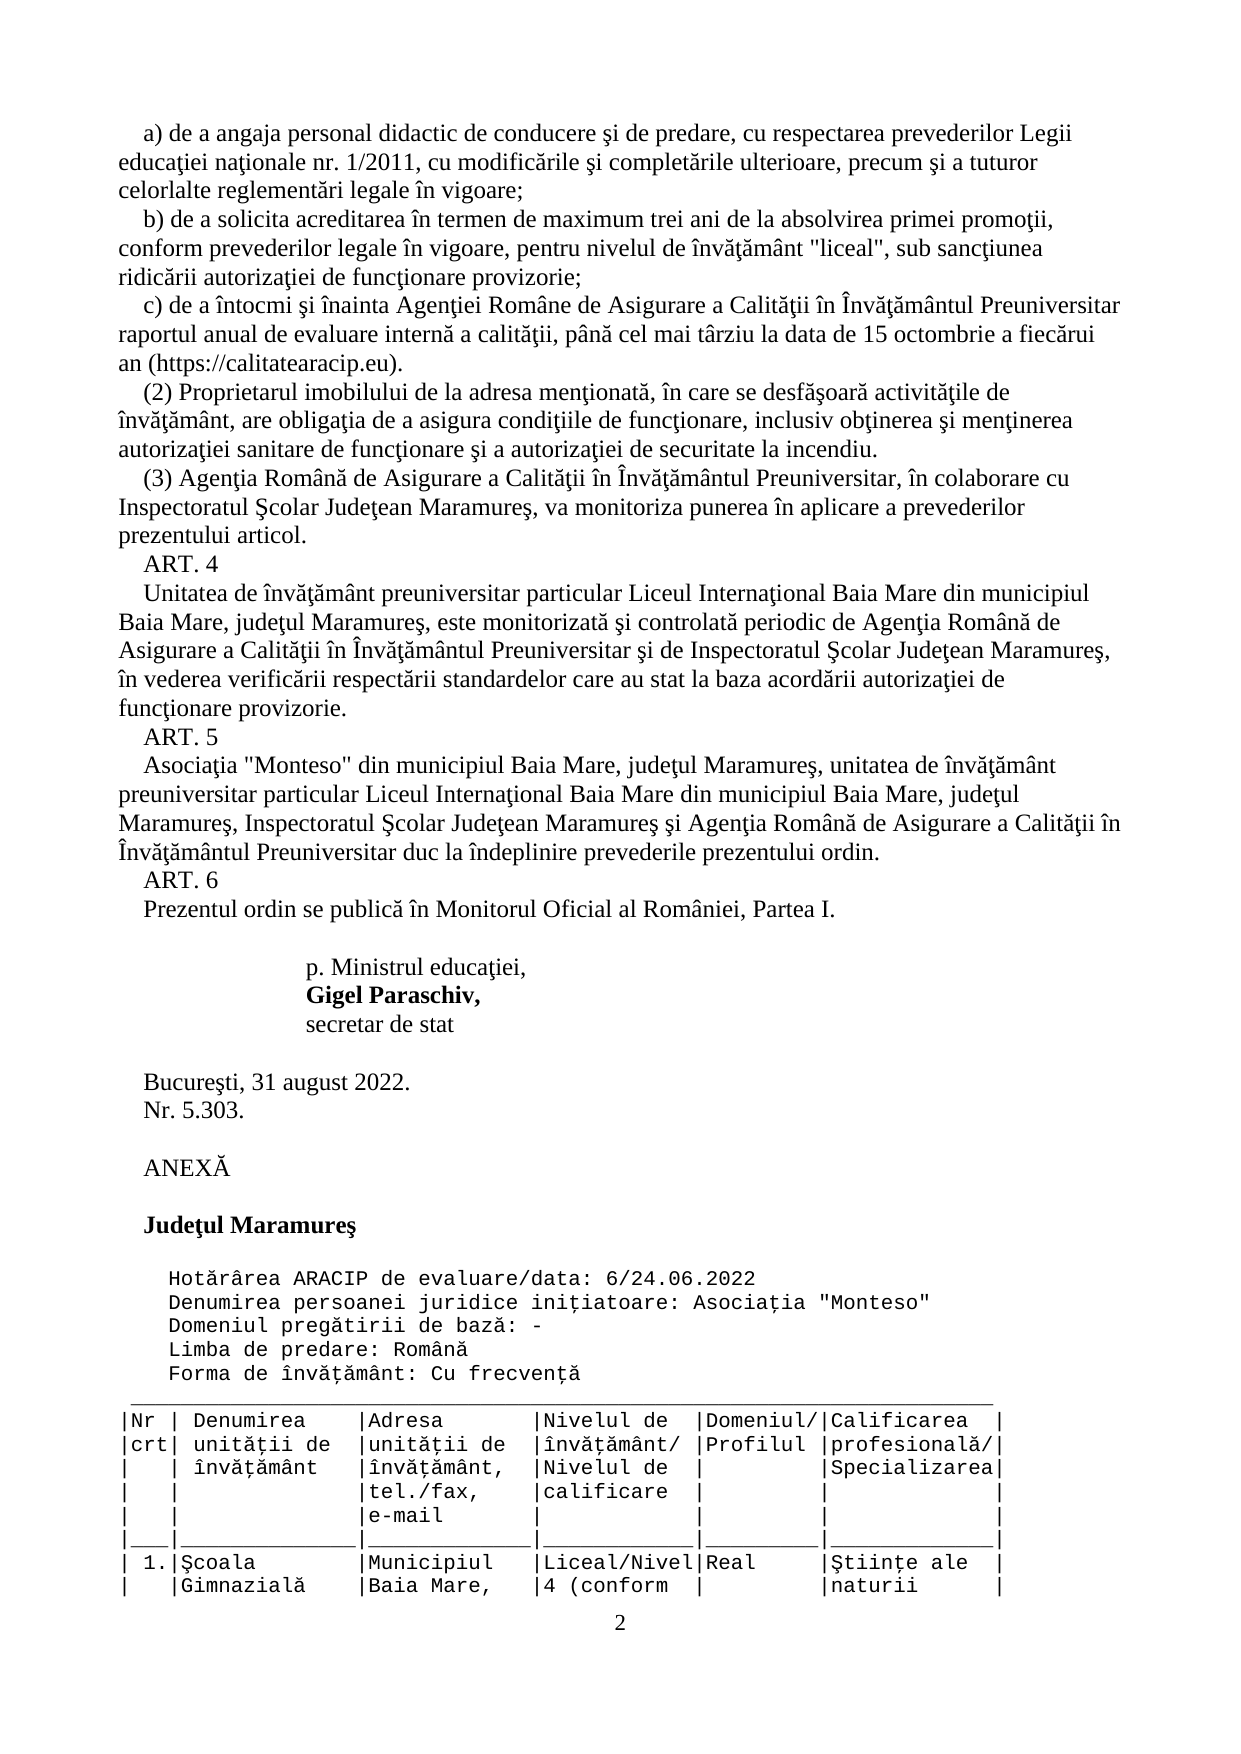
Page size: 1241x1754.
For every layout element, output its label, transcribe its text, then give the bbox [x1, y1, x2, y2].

text | | învăţământ |învăţământ, |Nivelul de | |Specializarea| [118, 1457, 1122, 1481]
text | 1.|Şcoala |Municipiul |Liceal/Nivel|Real |Ştiinţe ale | [118, 1552, 1122, 1576]
text Forma de învăţământ: Cu frecvenţă [118, 1363, 1122, 1386]
text Nr. 5.303. [118, 1096, 1122, 1124]
text |Nr | Denumirea |Adresa |Nivelul de |Domeniul/|Calificarea | [118, 1410, 1122, 1434]
text ART. 4 [118, 549, 1122, 578]
text _____________________________________________________________________ [118, 1386, 1122, 1410]
text ANEXĂ [118, 1153, 1122, 1182]
text b) de a solicita acreditarea în termen de maximum trei ani de la absolvirea primei promoţii, conform prevederilor legale în vigoare, pentru nivelul de învăţământ "liceal", sub sancţiunea ridicării autorizaţiei de funcţionare provizorie; [118, 204, 1122, 291]
text ART. 5 [118, 722, 1122, 751]
text secretar de stat [118, 1009, 1122, 1038]
text Hotărârea ARACIP de evaluare/data: 6/24.06.2022 [118, 1268, 1122, 1292]
text (2) Proprietarul imobilului de la adresa menţionată, în care se desfăşoară activităţile de învăţământ, are obligaţia de a asigura condiţiile de funcţionare, inclusiv obţinerea şi menţinerea autorizaţiei sanitare de funcţionare şi a autorizaţiei de securitate la incendiu. [118, 377, 1122, 463]
text Gigel Paraschiv, [118, 981, 1122, 1009]
text Unitatea de învăţământ preuniversitar particular Liceul Internaţional Baia Mare din municipiul Baia Mare, judeţul Maramureş, este monitorizată şi controlată periodic de Agenţia Română de Asigurare a Calităţii în Învăţământul Preuniversitar şi de Inspectoratul Şcolar Judeţean Maramureş, în vederea verificării respectării standardelor care au stat la baza acordării autorizaţiei de funcţionare provizorie. [118, 578, 1122, 722]
text (3) Agenţia Română de Asigurare a Calităţii în Învăţământul Preuniversitar, în colaborare cu Inspectoratul Şcolar Judeţean Maramureş, va monitoriza punerea în aplicare a prevederilor prezentului articol. [118, 463, 1122, 549]
text Judeţul Maramureş [118, 1211, 1122, 1239]
text Domeniul pregătirii de bază: - [118, 1315, 1122, 1339]
text | | |tel./fax, |calificare | | | [118, 1481, 1122, 1504]
text Asociaţia "Monteso" din municipiul Baia Mare, judeţul Maramureş, unitatea de învăţământ preuniversitar particular Liceul Internaţional Baia Mare din municipiul Baia Mare, judeţul Maramureş, Inspectoratul Şcolar Judeţean Maramureş şi Agenţia Română de Asigurare a Calităţii în Învăţământul Preuniversitar duc la îndeplinire prevederile prezentului ordin. [118, 751, 1122, 866]
text Limba de predare: Română [118, 1339, 1122, 1363]
text c) de a întocmi şi înainta Agenţiei Române de Asigurare a Calităţii în Învăţământul Preuniversitar raportul anual de evaluare internă a calităţii, până cel mai târziu la data de 15 octombrie a fiecărui an (https://calitatearacip.eu). [118, 291, 1122, 377]
text Denumirea persoanei juridice iniţiatoare: Asociaţia "Monteso" [118, 1292, 1122, 1315]
text |crt| unităţii de |unităţii de |învăţământ/ |Profilul |profesională/| [118, 1434, 1122, 1457]
text | | |e-mail | | | | [118, 1504, 1122, 1528]
text Prezentul ordin se publică în Monitorul Oficial al României, Partea I. [118, 894, 1122, 923]
text | |Gimnazială |Baia Mare, |4 (conform | |naturii | [118, 1576, 1122, 1599]
text |___|______________|_____________|____________|_________|_____________| [118, 1528, 1122, 1552]
text Bucureşti, 31 august 2022. [118, 1067, 1122, 1096]
text ART. 6 [118, 866, 1122, 894]
text a) de a angaja personal didactic de conducere şi de predare, cu respectarea prevederilor Legii educaţiei naţionale nr. 1/2011, cu modificările şi completările ulterioare, precum şi a tuturor celorlalte reglementări legale în vigoare; [118, 118, 1122, 204]
text p. Ministrul educaţiei, [118, 952, 1122, 981]
